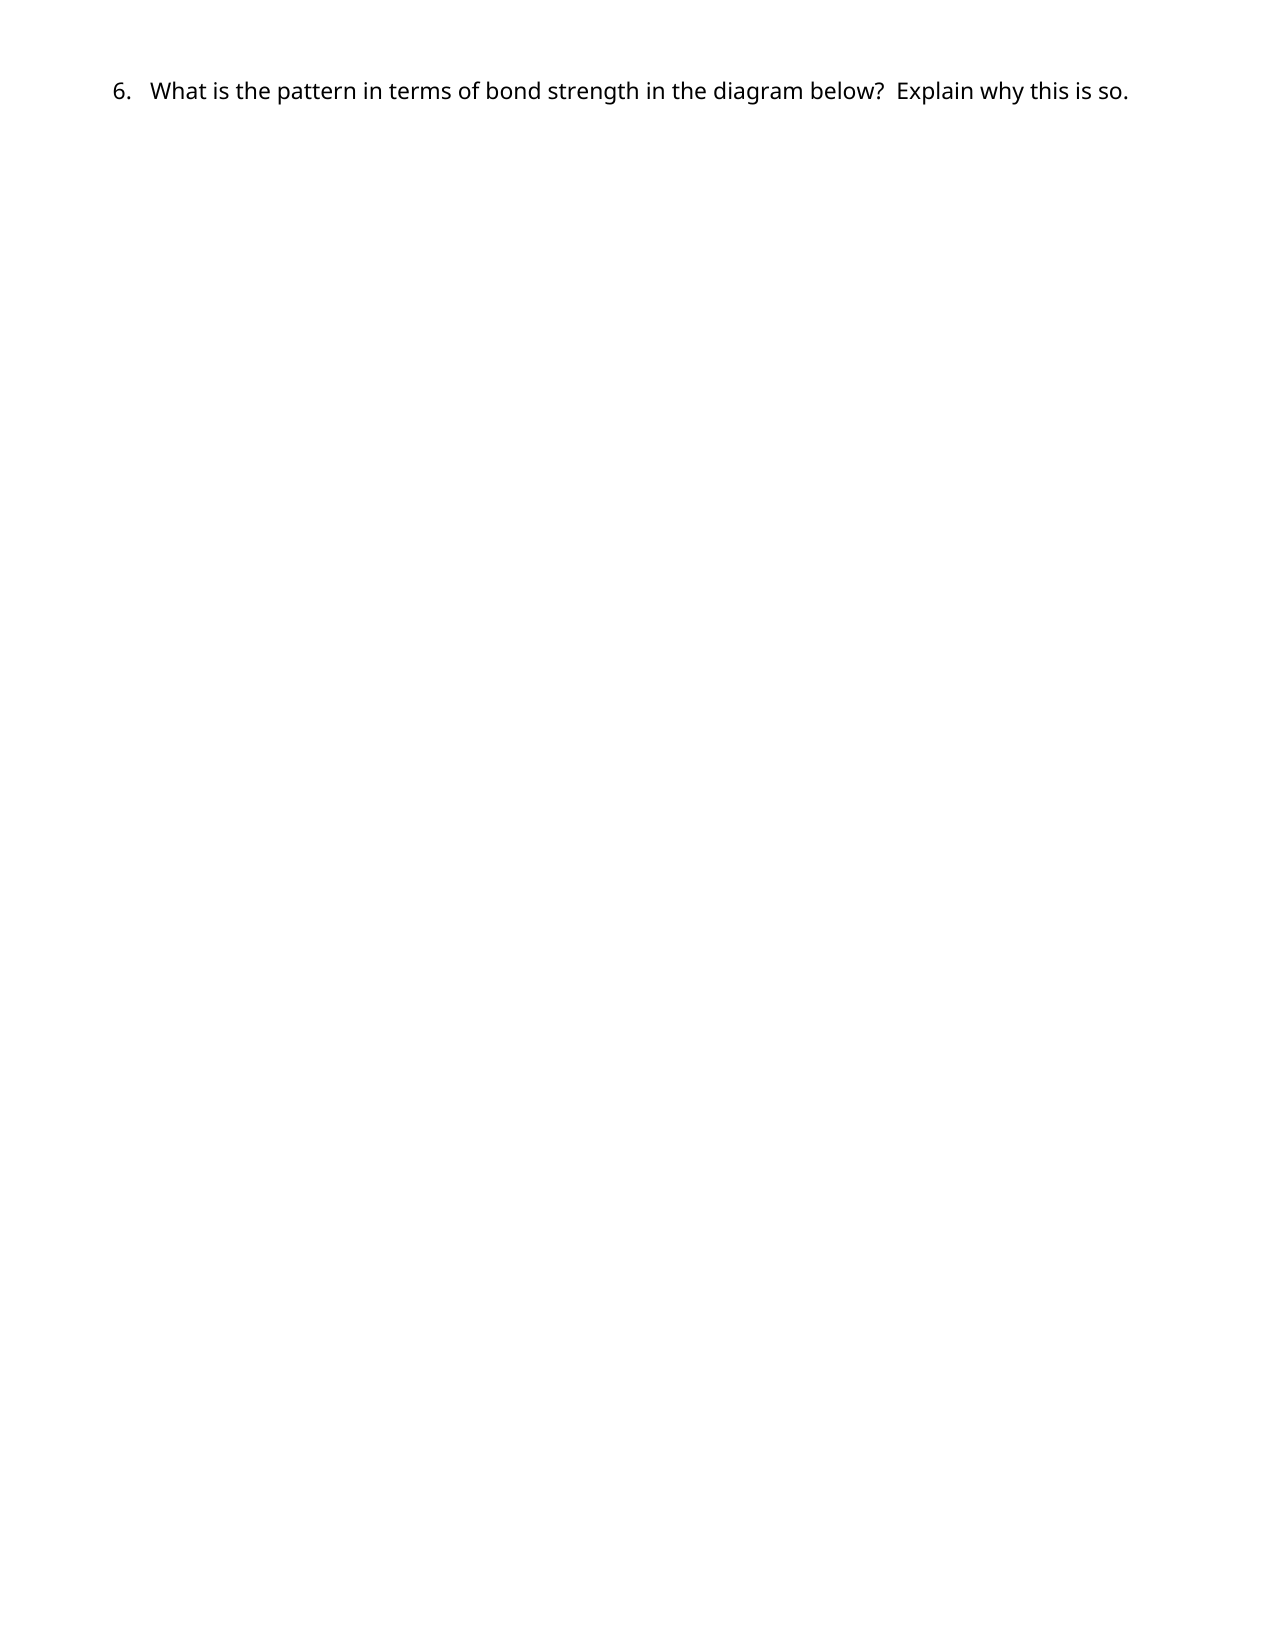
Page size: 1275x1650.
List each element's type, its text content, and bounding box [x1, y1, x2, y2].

list What is the pattern in terms of bond strength in the diagram below? Explain why this is so. [112, 75, 1200, 106]
